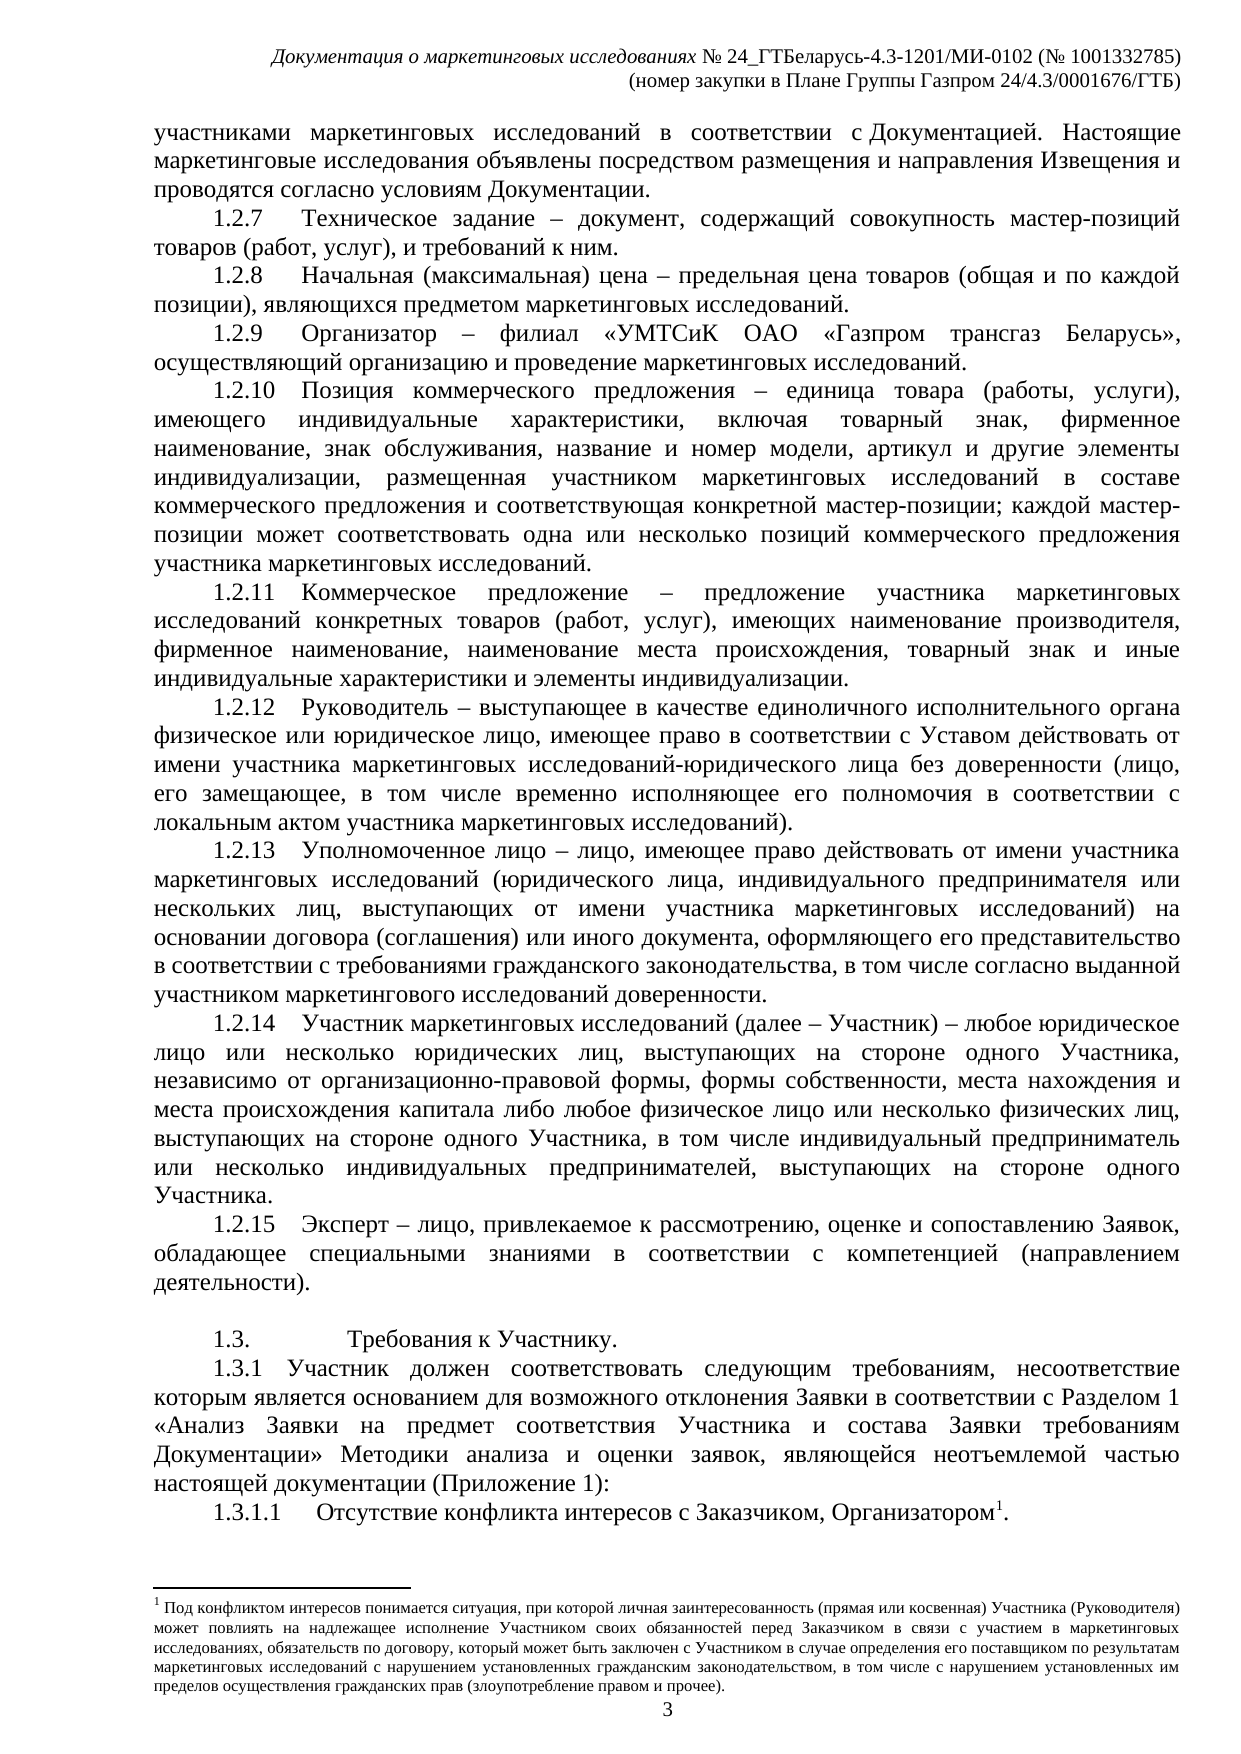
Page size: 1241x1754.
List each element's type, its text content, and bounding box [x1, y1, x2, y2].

list Коммерческое предложение – предложение участника маркетинговых исследований конкретных товаров (работ, услуг), имеющих наименование производителя, фирменное наименование, наименование места происхождения, товарный знак и иные индивидуальные характеристики и элементы индивидуализации. [153, 577, 1181, 692]
list Руководитель – выступающее в качестве единоличного исполнительного органа физическое или юридическое лицо, имеющее право в соответствии с Уставом действовать от имени участника маркетинговых исследований-юридического лица без доверенности (лицо, его замещающее, в том числе временно исполняющее его полномочия в соответствии с локальным актом участника маркетинговых исследований). [153, 692, 1181, 835]
list Уполномоченное лицо – лицо, имеющее право действовать от имени участника маркетинговых исследований (юридического лица, индивидуального предпринимателя или нескольких лиц, выступающих от имени участника маркетинговых исследований) на основании договора (соглашения) или иного документа, оформляющего его представительство в соответствии с требованиями гражданского законодательства, в том числе согласно выданной участником маркетингового исследований доверенности. [153, 835, 1181, 1008]
list Требования к Участнику. [153, 1324, 1181, 1353]
list Позиция коммерческого предложения – единица товара (работы, услуги), имеющего индивидуальные характеристики, включая товарный знак, фирменное наименование, знак обслуживания, название и номер модели, артикул и другие элементы индивидуализации, размещенная участником маркетинговых исследований в составе коммерческого предложения и соответствующая конкретной мастер-позиции; каждой мастер-позиции может соответствовать одна или несколько позиций коммерческого предложения участника маркетинговых исследований. [153, 375, 1181, 577]
list Организатор – филиал «УМТСиК ОАО «Газпром трансгаз Беларусь», осуществляющий организацию и проведение маркетинговых исследований. [153, 318, 1181, 375]
list Участник должен соответствовать следующим требованиям, несоответствие которым является основанием для возможного отклонения Заявки в соответствии с Разделом 1 «Анализ Заявки на предмет соответствия Участника и состава Заявки требованиям Документации» Методики анализа и оценки заявок, являющейся неотъемлемой частью настоящей документации (Приложение 1): [153, 1353, 1181, 1497]
list Отсутствие конфликта интересов с Заказчиком, Организатором. [153, 1497, 1181, 1525]
list Эксперт – лицо, привлекаемое к рассмотрению, оценке и сопоставлению Заявок, обладающее специальными знаниями в соответствии с компетенцией (направлением деятельности). [153, 1209, 1181, 1295]
list Начальная (максимальная) цена – предельная цена товаров (общая и по каждой позиции), являющихся предметом маркетинговых исследований. [153, 260, 1181, 318]
list Участник маркетинговых исследований (далее – Участник) – любое юридическое лицо или несколько юридических лиц, выступающих на стороне одного Участника, независимо от организационно-правовой формы, формы собственности, места нахождения и места происхождения капитала либо любое физическое лицо или несколько физических лиц, выступающих на стороне одного Участника, в том числе индивидуальный предприниматель или несколько индивидуальных предпринимателей, выступающих на стороне одного Участника. [153, 1008, 1181, 1209]
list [153, 117, 1181, 203]
list Техническое задание – документ, содержащий совокупность мастер-позиций товаров (работ, услуг), и требований к ним. [153, 203, 1181, 260]
